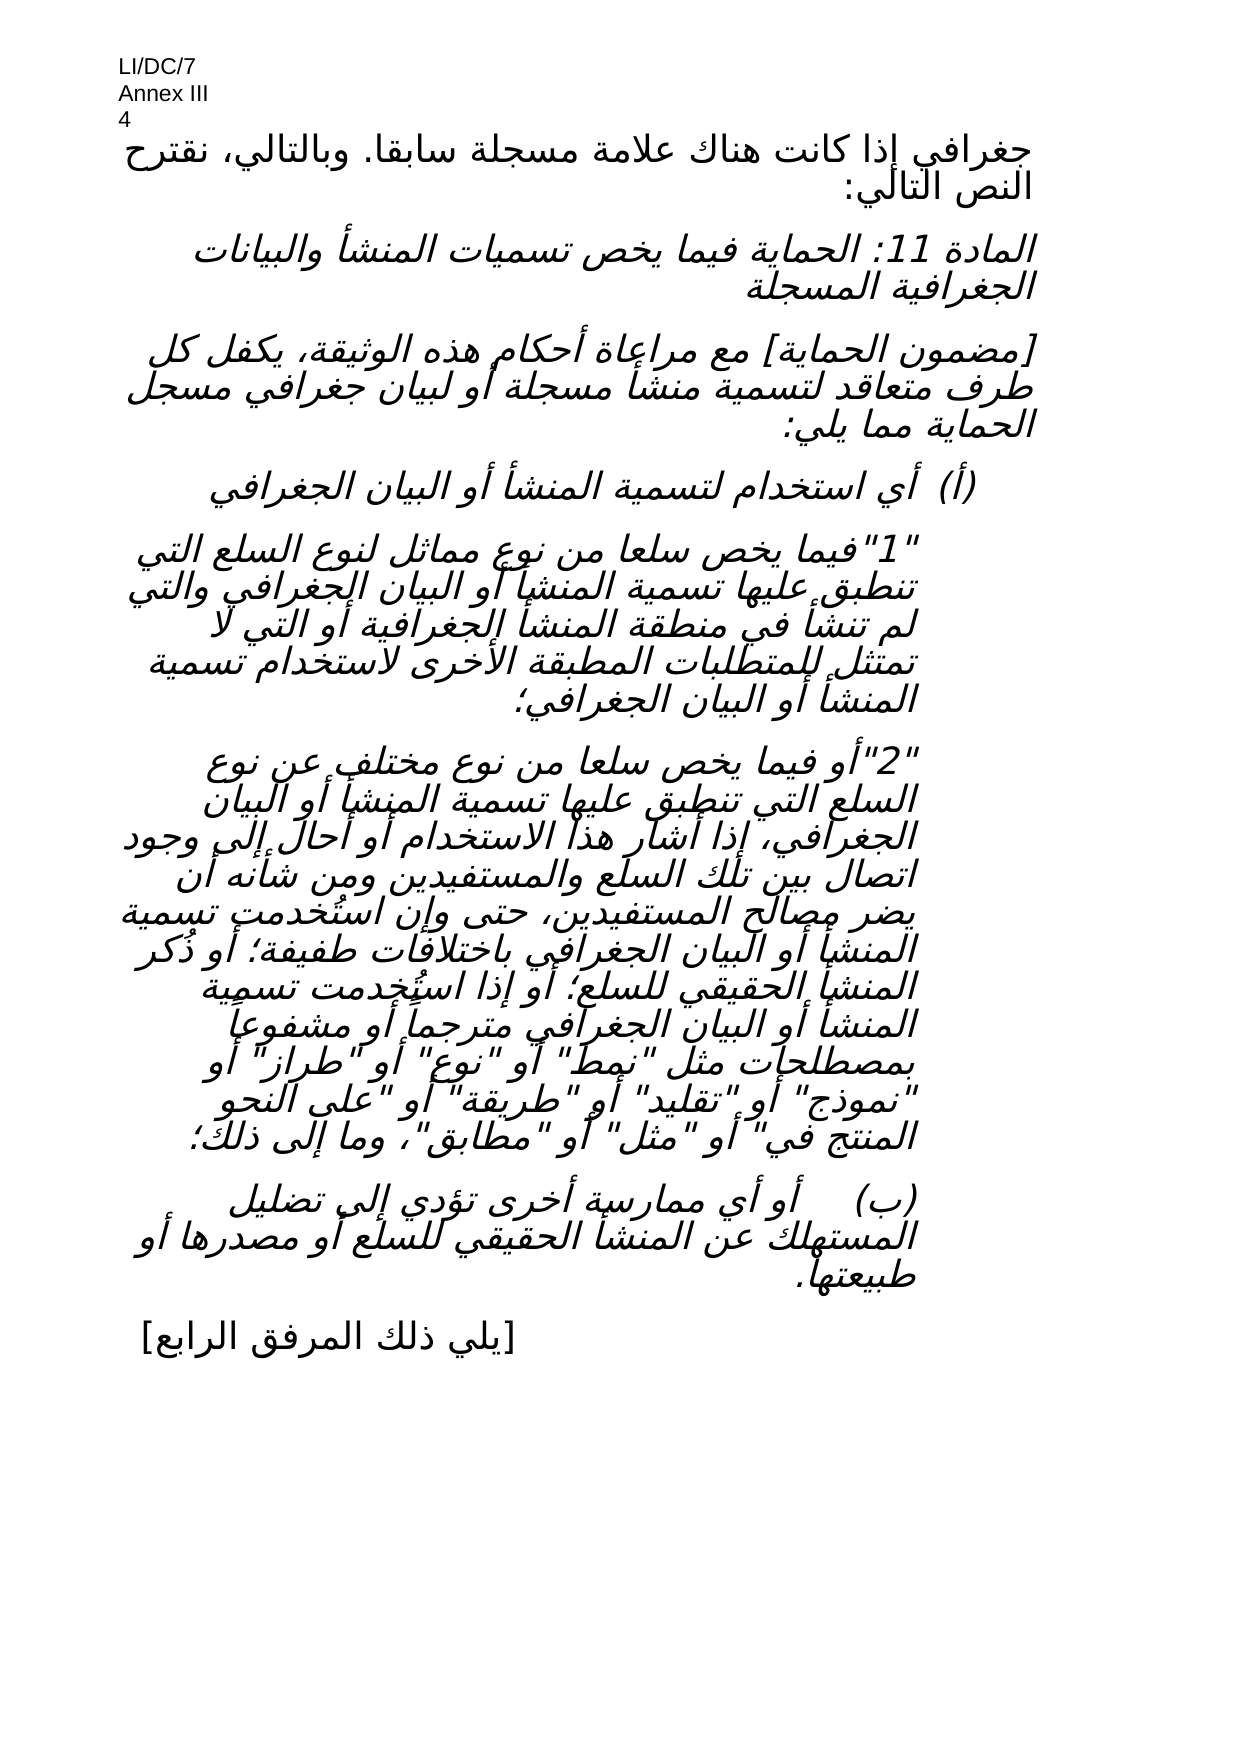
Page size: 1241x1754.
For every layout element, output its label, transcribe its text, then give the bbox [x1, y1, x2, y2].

list (ب) أو أي ممارسة أخرى تؤدي إلى تضليل المستهلك عن المنشأ الحقيقي للسلع أو مصدرها أو طبيعتها. [118, 1182, 915, 1295]
text [يلي ذلك المرفق الرابع] [203, 1320, 346, 1357]
list [مضمون الحماية] مع مراعاة أحكام هذه الوثيقة، يكفل كل طرف متعاقد لتسمية منشأ مسجلة أو لبيان جغرافي مسجل الحماية مما يلي: [118, 332, 1033, 445]
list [118, 132, 1063, 207]
list المادة 11: الحماية فيما يخص تسميات المنشأ والبيانات الجغرافية المسجلة [118, 232, 1033, 307]
text [يلي ذلك المرفق الرابع] [306, 1320, 516, 1357]
text [يلي ذلك المرفق الرابع] [118, 1320, 221, 1357]
list "1" فيما يخص سلعا من نوع مماثل لنوع السلع التي تنطبق عليها تسمية المنشأ أو البيان الجغرافي والتي لم تنشأ في منطقة المنشأ الجغرافية أو التي لا تمتثل للمتطلبات المطبقة الأخرى لاستخدام تسمية المنشأ أو البيان الجغرافي؛ [118, 532, 915, 720]
list (أ) أي استخدام لتسمية المنشأ أو البيان الجغرافي [118, 470, 974, 507]
list "2" أو فيما يخص سلعا من نوع مختلف عن نوع السلع التي تنطبق عليها تسمية المنشأ أو البيان الجغرافي، إذا أشار هذا الاستخدام أو أحال إلى وجود اتصال بين تلك السلع والمستفيدين ومن شأنه أن يضر مصالح المستفيدين، حتى وإن استُخدمت تسمية المنشأ أو البيان الجغرافي باختلافات طفيفة؛ أو ذُكر المنشأ الحقيقي للسلع؛ أو إذا استُخدمت تسمية المنشأ أو البيان الجغرافي مترجماً أو مشفوعاً بمصطلحات مثل "نمط" أو "نوع" أو "طراز" أو "نموذج" أو "تقليد" أو "طريقة" أو "على النحو المنتج في" أو "مثل" أو "مطابق"، وما إلى ذلك؛ [118, 745, 915, 1157]
